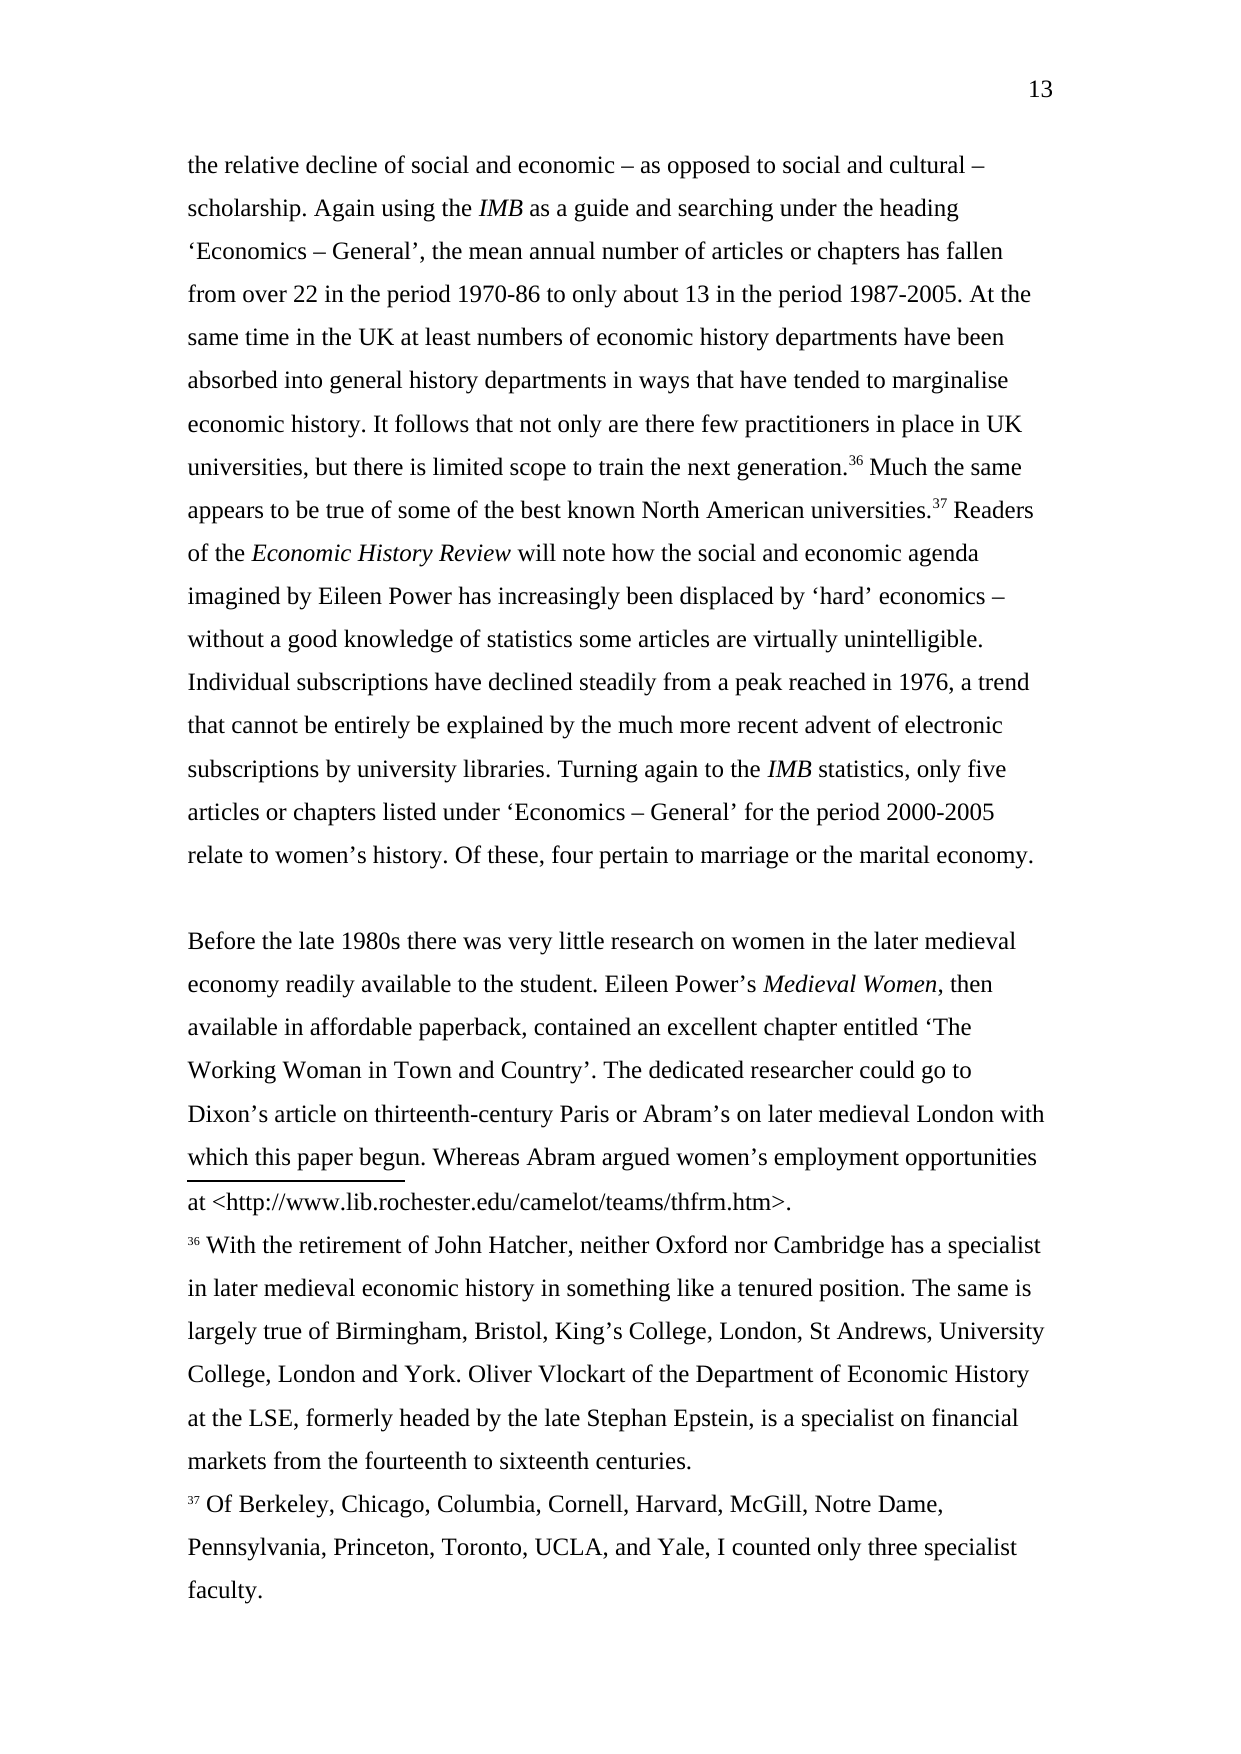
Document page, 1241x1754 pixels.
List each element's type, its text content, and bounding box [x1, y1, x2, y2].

text Before the late 1980s there was very little research on women in the later medieval economy readily available to the student. Eileen Power’s Medieval Women, then available in affordable paperback, contained an excellent chapter entitled ‘The Working Woman in Town and Country’. The dedicated researcher could go to Dixon’s article on thirteenth-century Paris or Abram’s on later medieval London with which this paper begun. Whereas Abram argued women’s employment opportunities grew in the fifteenth century as the economy expanded, Power explained women’s employment in the context of a shortage of men consequent upon ‘the greater difficulty of rearing boys’ and higher rates of male mortality. Both, however, were struck by the volume of evidence for female employment which compared favourably with their own experience of the early twentieth century. [187, 926, 1053, 1171]
text If the category of ‘women’ is problematic, what of that of ‘the economy’? That women’s economic activities were diverse has long been known and observed, but it is only recently that the economic value of housework and childrearing has been recognised. Indeed it has yet to be fully taken up by medievalists. Another context is the relative decline of social and economic – as opposed to social and cultural – scholarship. Again using the IMB as a guide and searching under the heading ‘Economics – General’, the mean annual number of articles or chapters has fallen from over 22 in the period 1970-86 to only about 13 in the period 1987-2005. At the same time in the UK at least numbers of economic history departments have been absorbed into general history departments in ways that have tended to marginalise economic history. It follows that not only are there few practitioners in place in UK universities, but there is limited scope to train the next generation. Much the same appears to be true of some of the best known North American universities. Readers of the Economic History Review will note how the social and economic agenda imagined by Eileen Power has increasingly been displaced by ‘hard’ economics – without a good knowledge of statistics some articles are virtually unintelligible. Individual subscriptions have declined steadily from a peak reached in 1976, a trend that cannot be entirely be explained by the much more recent advent of electronic subscriptions by university libraries. Turning again to the IMB statistics, only five articles or chapters listed under ‘Economics – General’ for the period 2000-2005 relate to women’s history. Of these, four pertain to marriage or the marital economy. [187, 150, 1053, 869]
